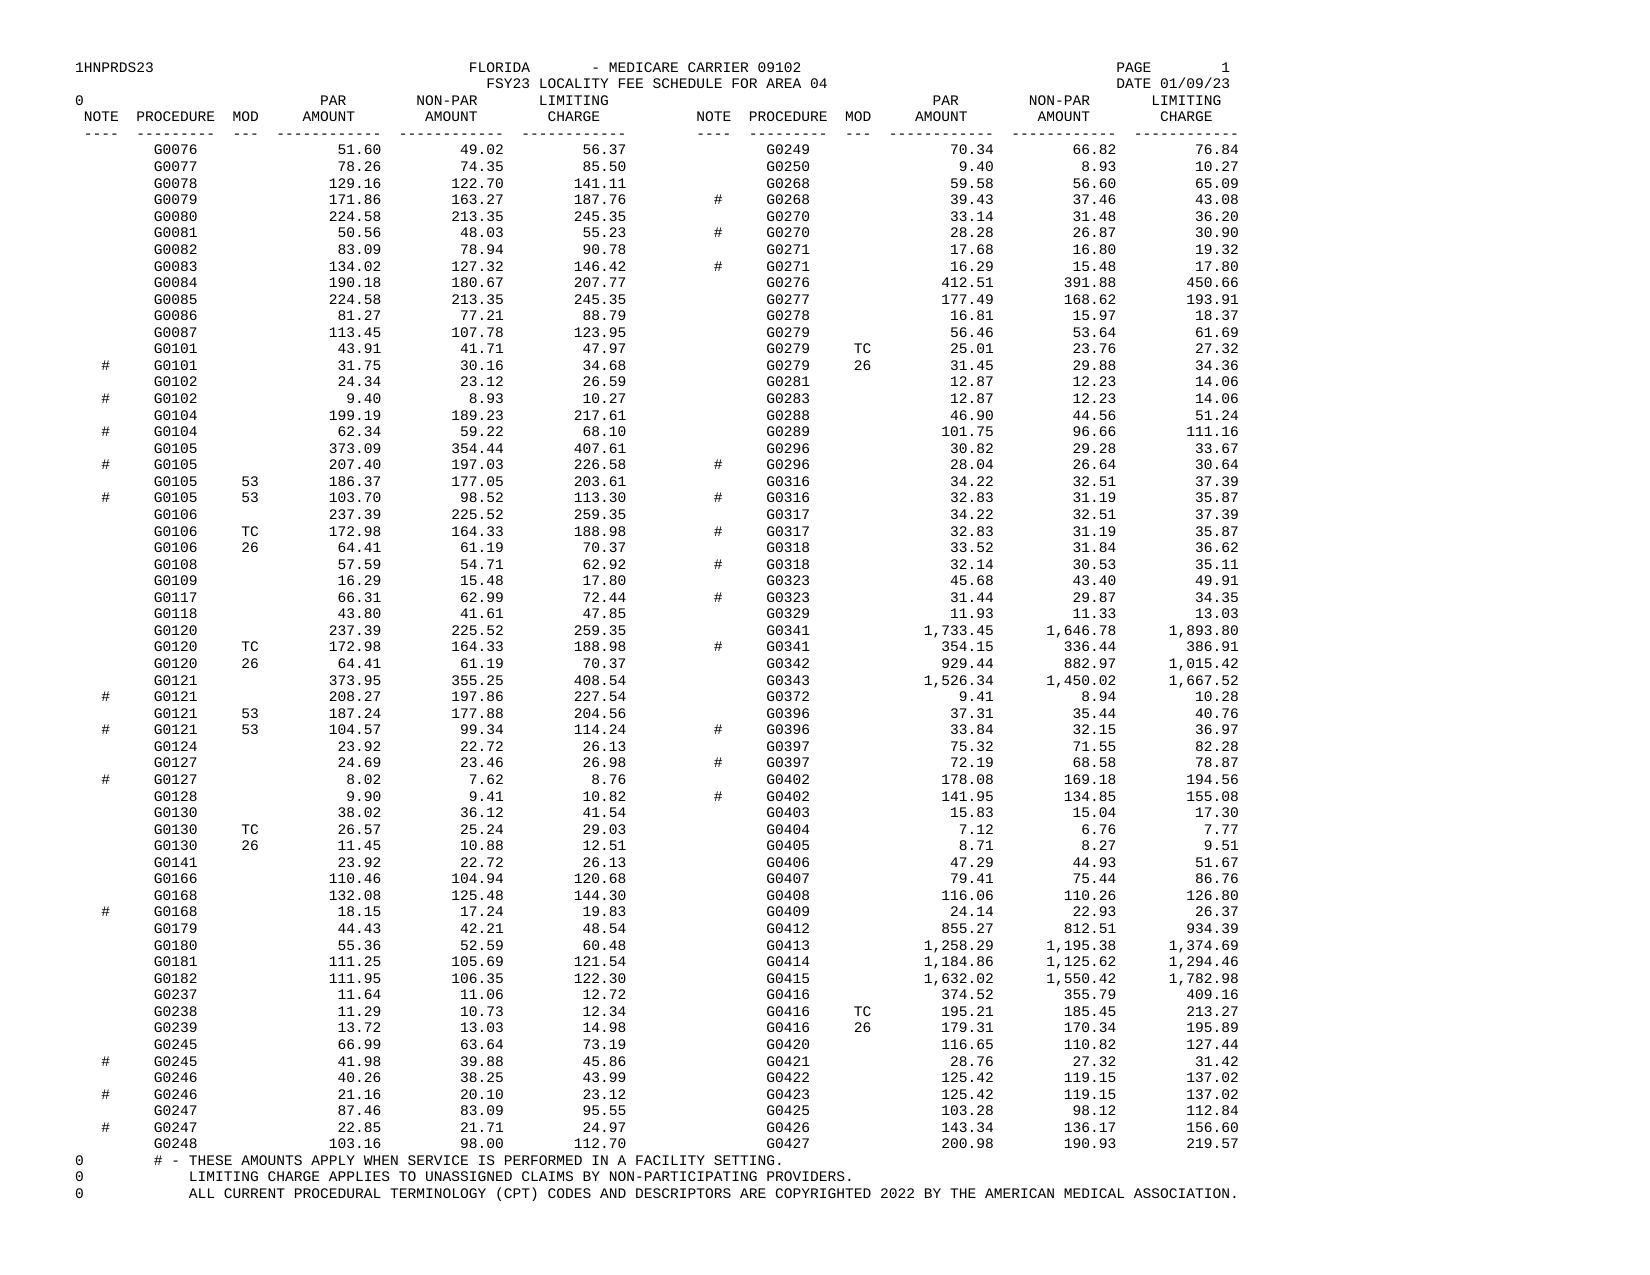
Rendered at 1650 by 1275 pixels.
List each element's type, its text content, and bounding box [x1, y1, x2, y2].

text G0106 TC 172.98 164.33 188.98 # G0317 32.83 31.19 35.87 [75, 524, 1575, 540]
text G0120 26 64.41 61.19 70.37 G0342 929.44 882.97 1,015.42 [75, 656, 1575, 673]
text G0182 111.95 106.35 122.30 G0415 1,632.02 1,550.42 1,782.98 [75, 971, 1575, 987]
text G0247 87.46 83.09 95.55 G0425 103.28 98.12 112.84 [75, 1103, 1575, 1120]
text G0118 43.80 41.61 47.85 G0329 11.93 11.33 13.03 [75, 607, 1575, 623]
text G0179 44.43 42.21 48.54 G0412 855.27 812.51 934.39 [75, 921, 1575, 938]
text FSY23 LOCALITY FEE SCHEDULE FOR AREA 04 DATE 01/09/23 [75, 77, 1575, 93]
text G0083 134.02 127.32 146.42 # G0271 16.29 15.48 17.80 [75, 259, 1575, 275]
text # G0121 53 104.57 99.34 114.24 # G0396 33.84 32.15 36.97 [75, 722, 1575, 739]
text 0 # - THESE AMOUNTS APPLY WHEN SERVICE IS PERFORMED IN A FACILITY SETTING. [75, 1153, 1575, 1170]
text G0120 TC 172.98 164.33 188.98 # G0341 354.15 336.44 386.91 [75, 640, 1575, 656]
text G0130 TC 26.57 25.24 29.03 G0404 7.12 6.76 7.77 [75, 822, 1575, 838]
text G0084 190.18 180.67 207.77 G0276 412.51 391.88 450.66 [75, 275, 1575, 292]
text # G0101 31.75 30.16 34.68 G0279 26 31.45 29.88 34.36 [75, 358, 1575, 375]
text G0085 224.58 213.35 245.35 G0277 177.49 168.62 193.91 [75, 292, 1575, 308]
text G0166 110.46 104.94 120.68 G0407 79.41 75.44 86.76 [75, 872, 1575, 888]
text 1HNPRDS23 FLORIDA - MEDICARE CARRIER 09102 PAGE 1 [75, 60, 1575, 77]
text # G0105 53 103.70 98.52 113.30 # G0316 32.83 31.19 35.87 [75, 491, 1575, 507]
text # G0105 207.40 197.03 226.58 # G0296 28.04 26.64 30.64 [75, 457, 1575, 474]
text G0076 51.60 49.02 56.37 G0249 70.34 66.82 76.84 [75, 143, 1575, 159]
text G0128 9.90 9.41 10.82 # G0402 141.95 134.85 155.08 [75, 789, 1575, 805]
text G0245 66.99 63.64 73.19 G0420 116.65 110.82 127.44 [75, 1037, 1575, 1054]
text G0141 23.92 22.72 26.13 G0406 47.29 44.93 51.67 [75, 855, 1575, 872]
text G0106 26 64.41 61.19 70.37 G0318 33.52 31.84 36.62 [75, 540, 1575, 557]
text G0237 11.64 11.06 12.72 G0416 374.52 355.79 409.16 [75, 987, 1575, 1004]
text G0106 237.39 225.52 259.35 G0317 34.22 32.51 37.39 [75, 507, 1575, 524]
text # G0168 18.15 17.24 19.83 G0409 24.14 22.93 26.37 [75, 905, 1575, 921]
text G0077 78.26 74.35 85.50 G0250 9.40 8.93 10.27 [75, 159, 1575, 176]
text G0080 224.58 213.35 245.35 G0270 33.14 31.48 36.20 [75, 209, 1575, 226]
text # G0102 9.40 8.93 10.27 G0283 12.87 12.23 14.06 [75, 391, 1575, 408]
text 0 LIMITING CHARGE APPLIES TO UNASSIGNED CLAIMS BY NON-PARTICIPATING PROVIDERS. [75, 1170, 1575, 1186]
text ---- --------- --- ------------ ------------ ------------ ---- --------- --- ------------ ------------ ------------ [75, 126, 1575, 143]
text # G0127 8.02 7.62 8.76 G0402 178.08 169.18 194.56 [75, 772, 1575, 789]
text G0104 199.19 189.23 217.61 G0288 46.90 44.56 51.24 [75, 408, 1575, 424]
text G0130 38.02 36.12 41.54 G0403 15.83 15.04 17.30 [75, 805, 1575, 822]
text G0079 171.86 163.27 187.76 # G0268 39.43 37.46 43.08 [75, 192, 1575, 209]
text 0 ALL CURRENT PROCEDURAL TERMINOLOGY (CPT) CODES AND DESCRIPTORS ARE COPYRIGHTED 2022 BY THE AMERICAN MEDICAL ASSOCIATION. [75, 1186, 1575, 1203]
text G0168 132.08 125.48 144.30 G0408 116.06 110.26 126.80 [75, 888, 1575, 905]
text G0082 83.09 78.94 90.78 G0271 17.68 16.80 19.32 [75, 242, 1575, 259]
text G0086 81.27 77.21 88.79 G0278 16.81 15.97 18.37 [75, 308, 1575, 325]
text # G0246 21.16 20.10 23.12 G0423 125.42 119.15 137.02 [75, 1087, 1575, 1103]
text G0101 43.91 41.71 47.97 G0279 TC 25.01 23.76 27.32 [75, 342, 1575, 358]
text G0127 24.69 23.46 26.98 # G0397 72.19 68.58 78.87 [75, 756, 1575, 772]
text G0105 373.09 354.44 407.61 G0296 30.82 29.28 33.67 [75, 441, 1575, 457]
text G0248 103.16 98.00 112.70 G0427 200.98 190.93 219.57 [75, 1137, 1575, 1153]
text G0102 24.34 23.12 26.59 G0281 12.87 12.23 14.06 [75, 375, 1575, 391]
text # G0245 41.98 39.88 45.86 G0421 28.76 27.32 31.42 [75, 1054, 1575, 1070]
text G0124 23.92 22.72 26.13 G0397 75.32 71.55 82.28 [75, 739, 1575, 756]
text G0238 11.29 10.73 12.34 G0416 TC 195.21 185.45 213.27 [75, 1004, 1575, 1021]
text NOTE PROCEDURE MOD AMOUNT AMOUNT CHARGE NOTE PROCEDURE MOD AMOUNT AMOUNT CHARGE [75, 110, 1575, 126]
text G0117 66.31 62.99 72.44 # G0323 31.44 29.87 34.35 [75, 590, 1575, 607]
text G0181 111.25 105.69 121.54 G0414 1,184.86 1,125.62 1,294.46 [75, 954, 1575, 971]
text G0121 53 187.24 177.88 204.56 G0396 37.31 35.44 40.76 [75, 706, 1575, 722]
text 0 PAR NON-PAR LIMITING PAR NON-PAR LIMITING [75, 93, 1575, 110]
text G0087 113.45 107.78 123.95 G0279 56.46 53.64 61.69 [75, 325, 1575, 342]
text # G0121 208.27 197.86 227.54 G0372 9.41 8.94 10.28 [75, 689, 1575, 706]
text G0108 57.59 54.71 62.92 # G0318 32.14 30.53 35.11 [75, 557, 1575, 573]
text G0180 55.36 52.59 60.48 G0413 1,258.29 1,195.38 1,374.69 [75, 938, 1575, 954]
text # G0104 62.34 59.22 68.10 G0289 101.75 96.66 111.16 [75, 424, 1575, 441]
text # G0247 22.85 21.71 24.97 G0426 143.34 136.17 156.60 [75, 1120, 1575, 1137]
text G0130 26 11.45 10.88 12.51 G0405 8.71 8.27 9.51 [75, 838, 1575, 855]
text G0105 53 186.37 177.05 203.61 G0316 34.22 32.51 37.39 [75, 474, 1575, 491]
text G0081 50.56 48.03 55.23 # G0270 28.28 26.87 30.90 [75, 226, 1575, 242]
text G0246 40.26 38.25 43.99 G0422 125.42 119.15 137.02 [75, 1070, 1575, 1087]
text G0121 373.95 355.25 408.54 G0343 1,526.34 1,450.02 1,667.52 [75, 673, 1575, 689]
text G0239 13.72 13.03 14.98 G0416 26 179.31 170.34 195.89 [75, 1021, 1575, 1037]
text G0109 16.29 15.48 17.80 G0323 45.68 43.40 49.91 [75, 573, 1575, 590]
text G0120 237.39 225.52 259.35 G0341 1,733.45 1,646.78 1,893.80 [75, 623, 1575, 640]
text G0078 129.16 122.70 141.11 G0268 59.58 56.60 65.09 [75, 176, 1575, 192]
